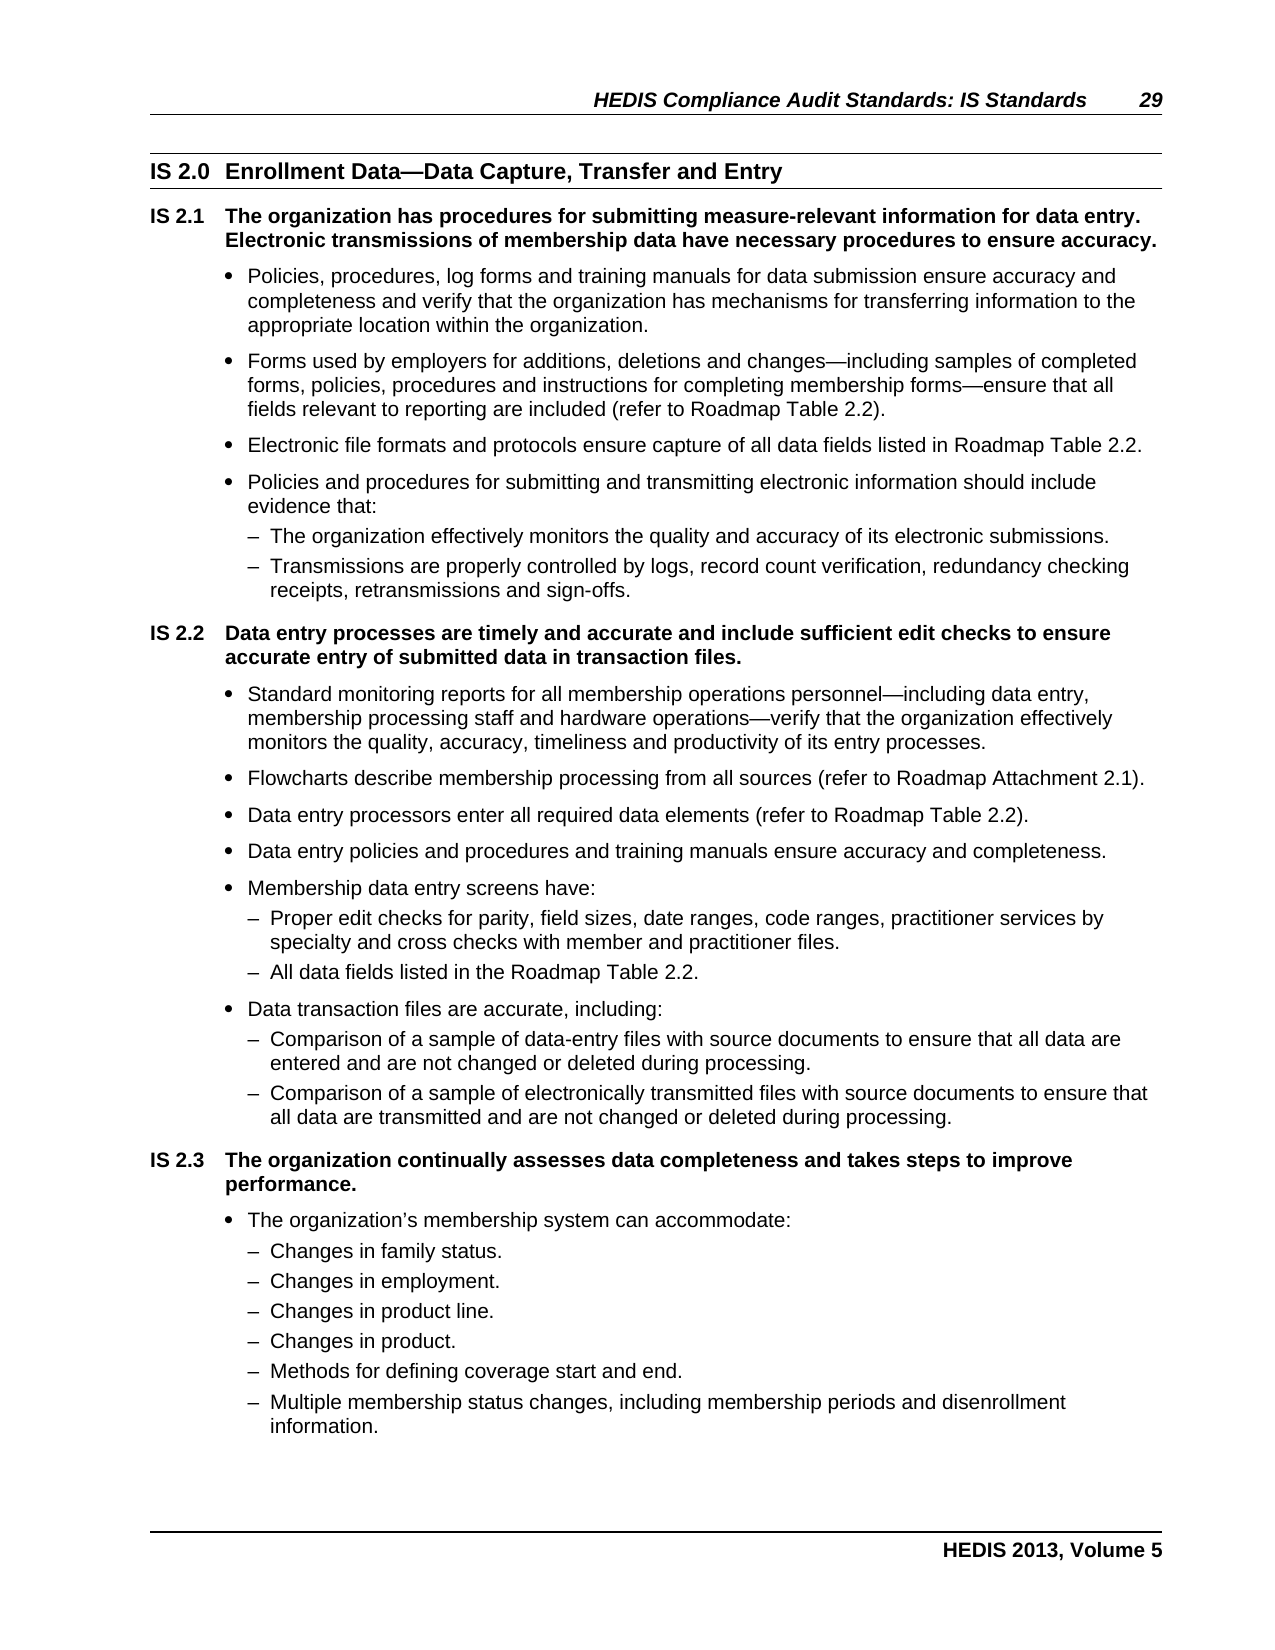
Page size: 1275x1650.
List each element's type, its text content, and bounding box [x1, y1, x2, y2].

text The organization’s membership system can accommodate: [225, 1208, 1162, 1232]
text Forms used by employers for additions, deletions and changes—including samples of completed forms, policies, procedures and instructions for completing membership forms—ensure that all fields relevant to reporting are included (refer to Roadmap Table 2.2). [225, 349, 1162, 421]
text IS 2.2 Data entry processes are timely and accurate and include sufficient edit checks to ensure accurate entry of submitted data in transaction files. [150, 621, 1162, 669]
text The organization effectively monitors the quality and accuracy of its electronic submissions. [247, 524, 1162, 548]
text IS 2.3 The organization continually assesses data completeness and takes steps to improve performance. [150, 1148, 1162, 1196]
text Membership data entry screens have: [225, 876, 1162, 900]
text Proper edit checks for parity, field sizes, date ranges, code ranges, practitioner services by specialty and cross checks with member and practitioner files. [247, 906, 1162, 954]
text All data fields listed in the Roadmap Table 2.2. [247, 960, 1162, 984]
text Data entry policies and procedures and training manuals ensure accuracy and completeness. [225, 839, 1162, 863]
text Multiple membership status changes, including membership periods and disenrollment information. [247, 1389, 1162, 1437]
text Data transaction files are accurate, including: [225, 997, 1162, 1021]
text Methods for defining coverage start and end. [247, 1359, 1162, 1383]
text Policies and procedures for submitting and transmitting electronic information should include evidence that: [225, 470, 1162, 518]
text Policies, procedures, log forms and training manuals for data submission ensure accuracy and completeness and verify that the organization has mechanisms for transferring information to the appropriate location within the organization. [225, 264, 1162, 336]
text Changes in product line. [247, 1299, 1162, 1323]
subtitle IS 2.0 Enrollment Data—Data Capture, Transfer and Entry [150, 154, 1162, 188]
text Electronic file formats and protocols ensure capture of all data fields listed in Roadmap Table 2.2. [225, 433, 1162, 457]
text Changes in family status. [247, 1238, 1162, 1262]
text Standard monitoring reports for all membership operations personnel—including data entry, membership processing staff and hardware operations—verify that the organization effectively monitors the quality, accuracy, timeliness and productivity of its entry processes. [225, 681, 1162, 753]
text Transmissions are properly controlled by logs, record count verification, redundancy checking receipts, retransmissions and sign-offs. [247, 554, 1162, 602]
text Comparison of a sample of data-entry files with source documents to ensure that all data are entered and are not changed or deleted during processing. [247, 1027, 1162, 1075]
text IS 2.1 The organization has procedures for submitting measure-relevant information for data entry. Electronic transmissions of membership data have necessary procedures to ensure accuracy. [150, 204, 1162, 252]
text Data entry processors enter all required data elements (refer to Roadmap Table 2.2). [225, 802, 1162, 827]
text Changes in employment. [247, 1269, 1162, 1293]
text Comparison of a sample of electronically transmitted files with source documents to ensure that all data are transmitted and are not changed or deleted during processing. [247, 1081, 1162, 1129]
text Changes in product. [247, 1329, 1162, 1353]
text Flowcharts describe membership processing from all sources (refer to Roadmap Attachment 2.1). [225, 766, 1162, 790]
